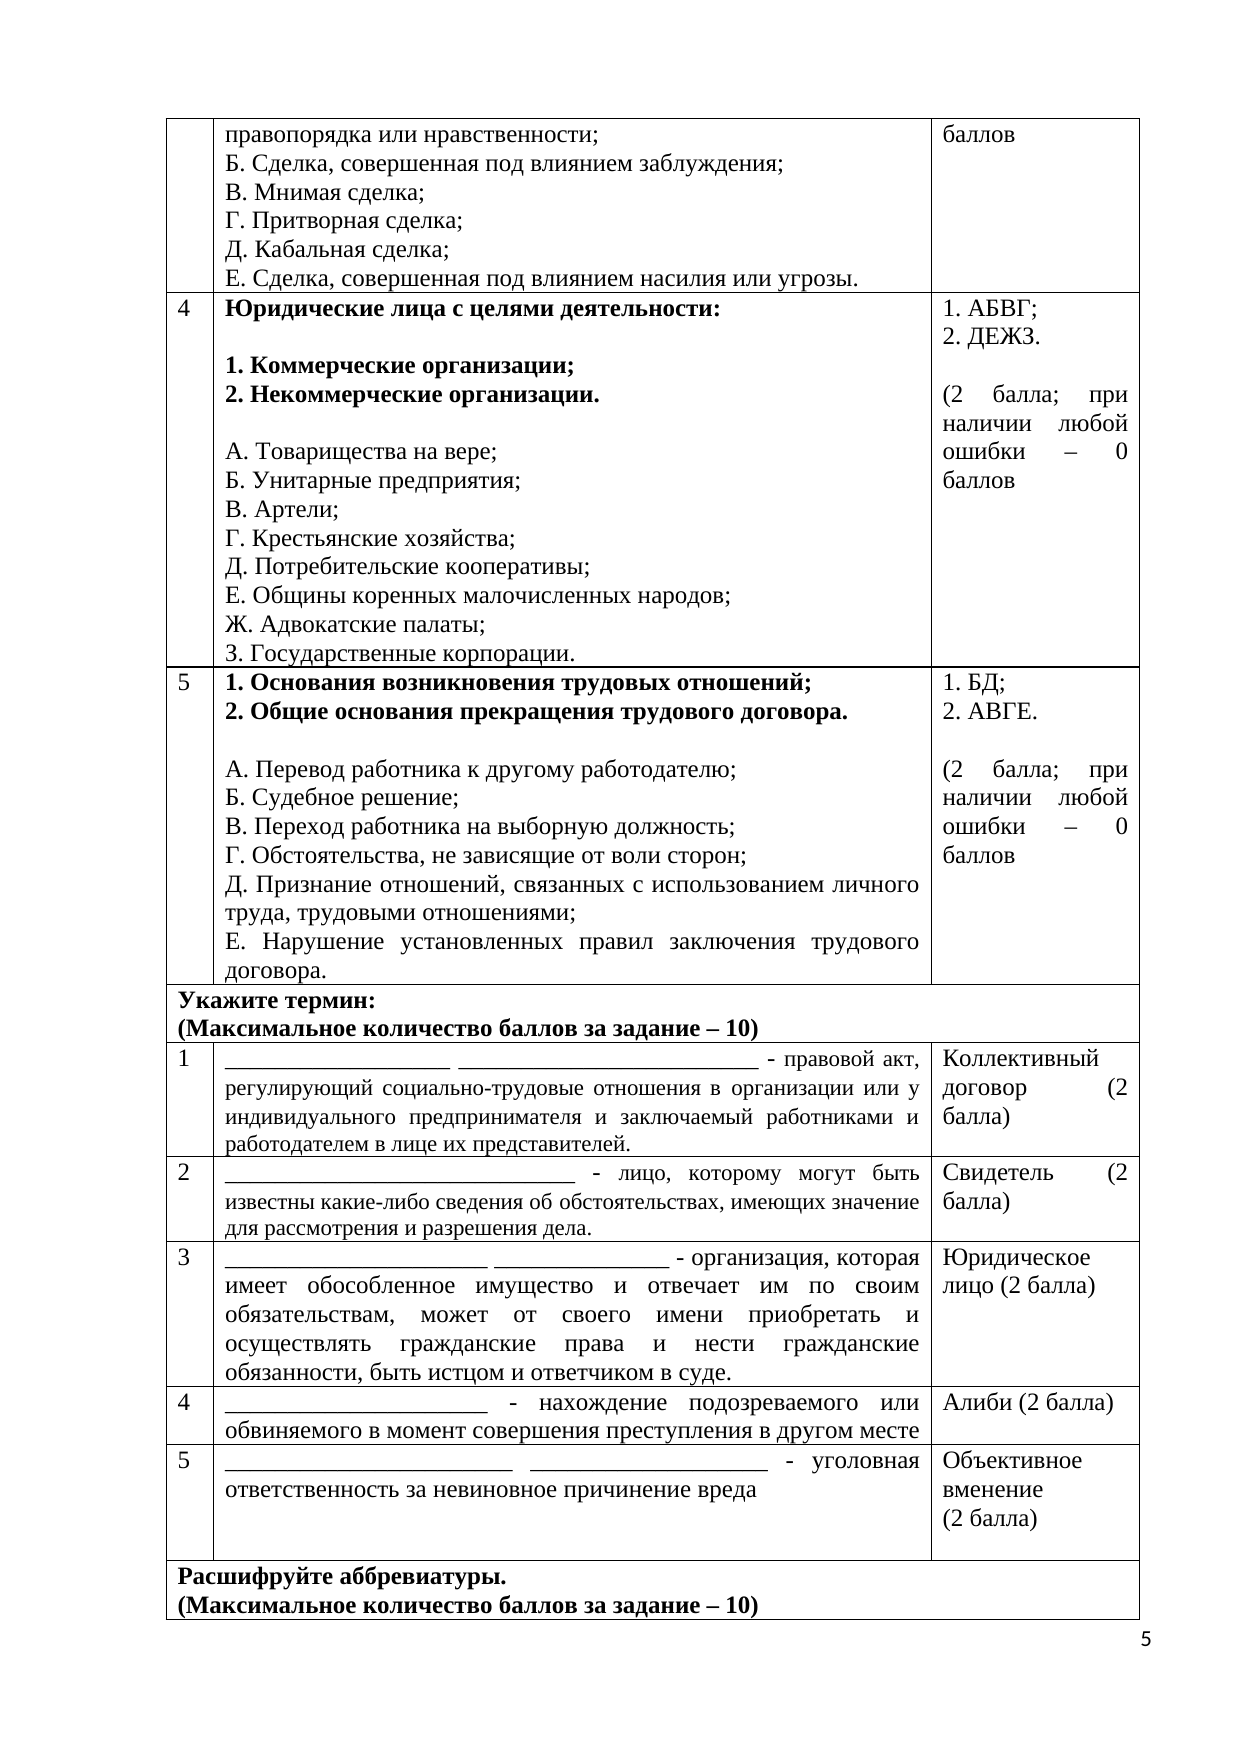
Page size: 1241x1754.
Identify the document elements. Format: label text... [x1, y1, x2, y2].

table_cell _____________________ - нахождение подозреваемого или обвиняемого в момент совершения преступления в другом месте [214, 1387, 931, 1444]
table_cell __________________ ________________________ - правовой акт, регулирующий социально-трудовые отношения в организации или у индивидуального предпринимателя и заключаемый работниками и работодателем в лице их представителей. [214, 1043, 931, 1156]
table_cell Расшифруйте аббревиатуры. (Максимальное количество баллов за задание – 10) [167, 1561, 1139, 1619]
table_cell Юридическое лицо (2 балла) [932, 1242, 1139, 1386]
table_cell Юридические лица с целями деятельности: 1. Коммерческие организации; 2. Некоммерческие организации. А. Товарищества на вере; Б. Унитарные предприятия; В. Артели; Г. Крестьянские хозяйства; Д. Потребительские кооперативы; Е. Общины коренных малочисленных народов; Ж. Адвокатские палаты; З. Государственные корпорации. [214, 293, 931, 666]
table_cell 1. Основания возникновения трудовых отношений; 2. Общие основания прекращения трудового договора. А. Перевод работника к другому работодателю; Б. Судебное решение; В. Переход работника на выборную должность; Г. Обстоятельства, не зависящие от воли сторон; Д. Признание отношений, связанных с использованием личного труда, трудовыми отношениями; Е. Нарушение установленных правил заключения трудового договора. [214, 668, 931, 984]
table_cell Укажите термин: (Максимальное количество баллов за задание – 10) [167, 985, 1139, 1042]
table_cell Свидетель (2 балла) [932, 1157, 1139, 1241]
table_cell 3 [167, 1242, 213, 1386]
table_cell Алиби (2 балла) [932, 1387, 1139, 1444]
table_cell 1. АБВГ; 2. ДЕЖЗ. (2 балла; при наличии любой ошибки – 0 баллов [932, 293, 1139, 666]
table_cell 1 [167, 1043, 213, 1156]
table_cell ____________________________ - лицо, которому могут быть известны какие-либо сведения об обстоятельствах, имеющих значение для рассмотрения и разрешения дела. [214, 1157, 931, 1241]
table_cell _______________________ ___________________ - уголовная ответственность за невиновное причинение вреда [214, 1445, 931, 1560]
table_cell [214, 119, 931, 292]
table_cell 4 [167, 1387, 213, 1444]
table_cell _____________________ ______________ - организация, которая имеет обособленное имущество и отвечает им по своим обязательствам, может от своего имени приобретать и осуществлять гражданские права и нести гражданские обязанности, быть истцом и ответчиком в суде. [214, 1242, 931, 1386]
table_cell 1. БД; 2. АВГЕ. (2 балла; при наличии любой ошибки – 0 баллов [932, 668, 1139, 984]
table_cell 5 [167, 1445, 213, 1560]
table_cell 3 [167, 119, 213, 292]
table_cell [932, 119, 1139, 292]
table_cell Объективное вменение (2 балла) [932, 1445, 1139, 1560]
table_cell Коллективный договор (2 балла) [932, 1043, 1139, 1156]
table_cell 4 [167, 293, 213, 666]
table_cell 2 [167, 1157, 213, 1241]
table_cell 5 [167, 668, 213, 984]
